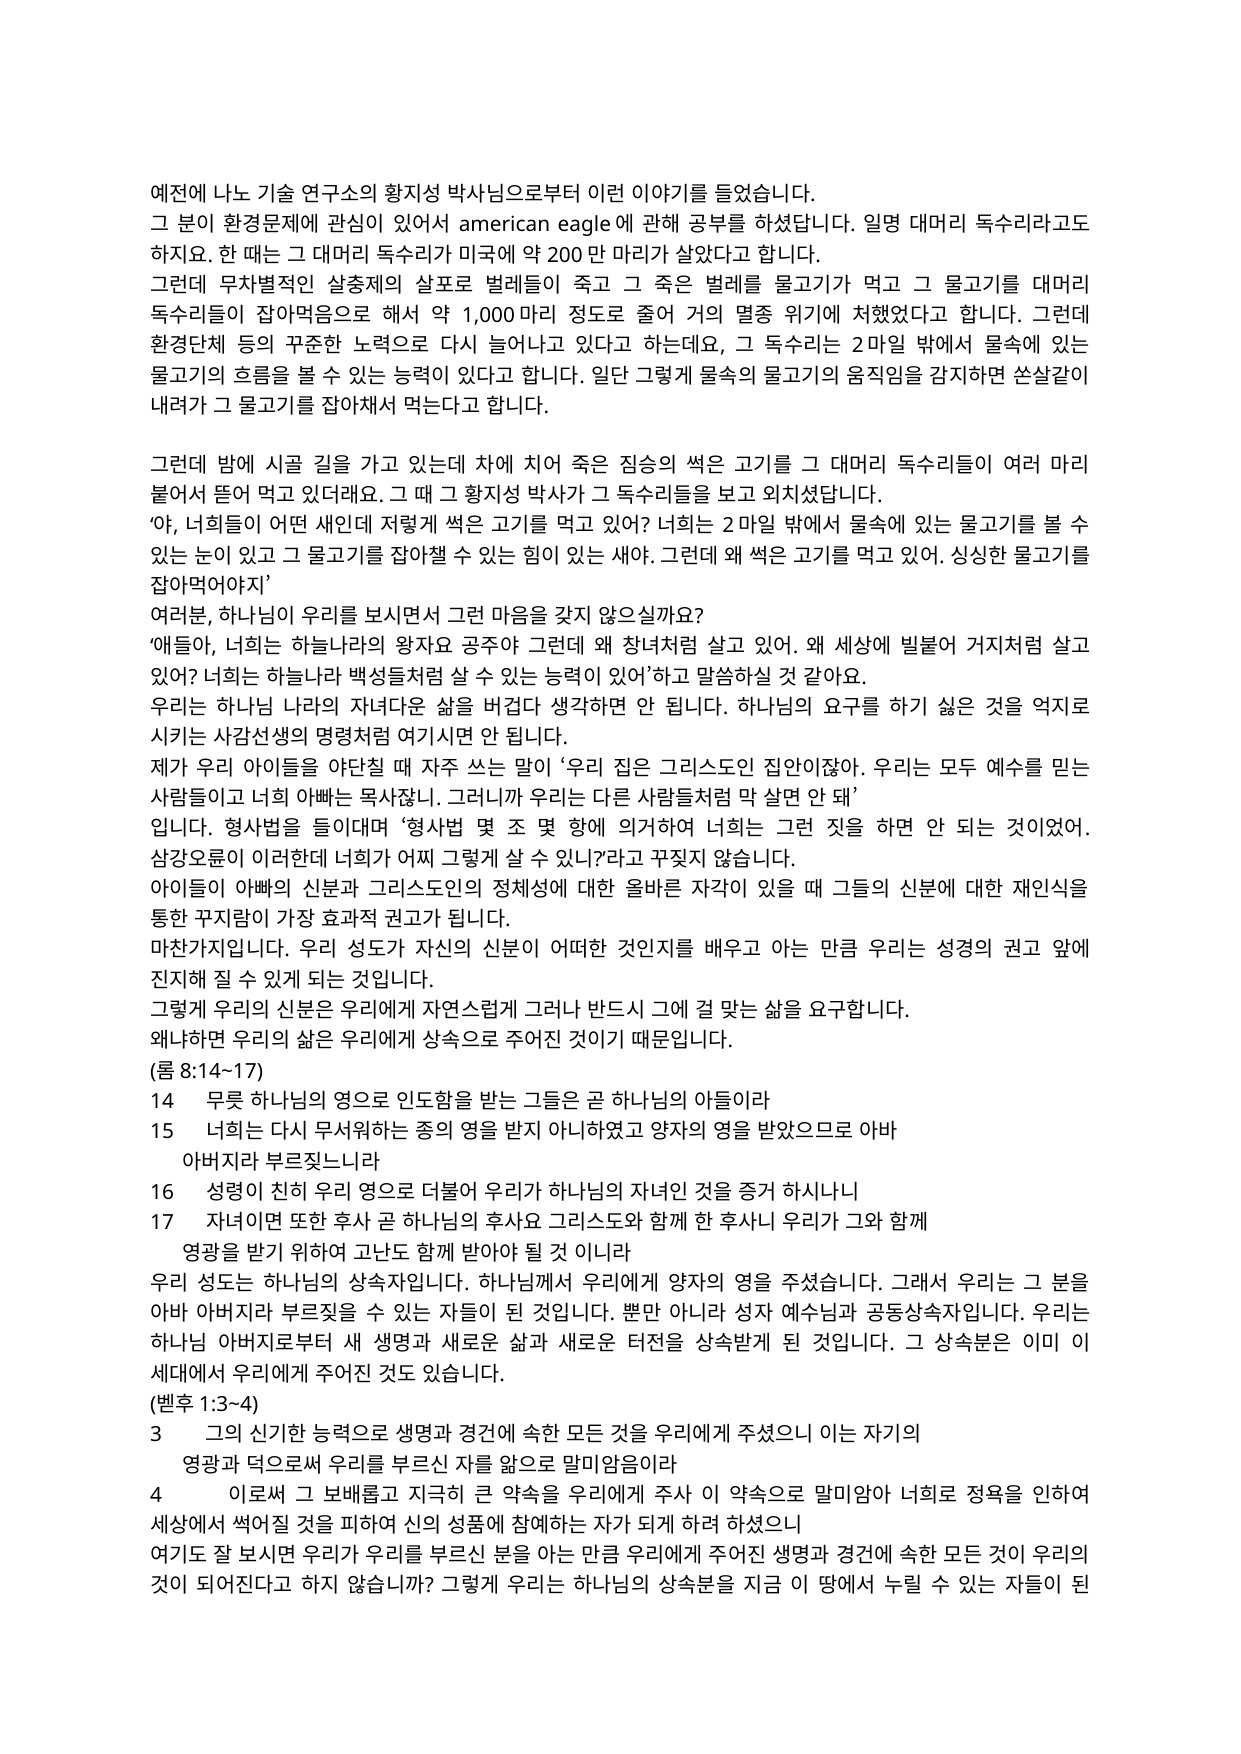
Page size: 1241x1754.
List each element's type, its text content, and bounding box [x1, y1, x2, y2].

text 4 이로써 그 보배롭고 지극히 큰 약속을 우리에게 주사 이 약속으로 말미암아 너희로 정욕을 인하여 세상에서 썩어질 것을 피하여 신의 성품에 참예하는 자가 되게 하려 하셨으니 [150, 1478, 1090, 1538]
text 제가 우리 아이들을 야단칠 때 자주 쓰는 말이 ‘우리 집은 그리스도인 집안이잖아. 우리는 모두 예수를 믿는 사람들이고 너희 아빠는 목사잖니. 그러니까 우리는 다른 사람들처럼 막 살면 안 돼’ [150, 751, 1090, 812]
text 우리는 하나님 나라의 자녀다운 삶을 버겁다 생각하면 안 됩니다. 하나님의 요구를 하기 싫은 것을 억지로 시키는 사감선생의 명령처럼 여기시면 안 됩니다. [150, 690, 1090, 751]
text 16 성령이 친히 우리 영으로 더불어 우리가 하나님의 자녀인 것을 증거 하시나니 [150, 1175, 1090, 1205]
text (롬8:14~17) [150, 1054, 1090, 1084]
text 입니다. 형사법을 들이대며 ‘형사법 몇 조 몇 항에 의거하여 너희는 그런 짓을 하면 안 되는 것이었어. 삼강오륜이 이러한데 너희가 어찌 그렇게 살 수 있니?’라고 꾸짖지 않습니다. [150, 812, 1090, 872]
text ‘야, 너희들이 어떤 새인데 저렇게 썩은 고기를 먹고 있어? 너희는 2마일 밖에서 물속에 있는 물고기를 볼 수 있는 눈이 있고 그 물고기를 잡아챌 수 있는 힘이 있는 새야. 그런데 왜 썩은 고기를 먹고 있어. 싱싱한 물고기를 잡아먹어야지’ [150, 508, 1090, 599]
text 그런데 무차별적인 살충제의 살포로 벌레들이 죽고 그 죽은 벌레를 물고기가 먹고 그 물고기를 대머리 독수리들이 잡아먹음으로 해서 약 1,000마리 정도로 줄어 거의 멸종 위기에 처했었다고 합니다. 그런데 환경단체 등의 꾸준한 노력으로 다시 늘어나고 있다고 하는데요, 그 독수리는 2마일 밖에서 물속에 있는 물고기의 흐름을 볼 수 있는 능력이 있다고 합니다. 일단 그렇게 물속의 물고기의 움직임을 감지하면 쏜살같이 내려가 그 물고기를 잡아채서 먹는다고 합니다. [150, 268, 1090, 448]
text 그렇게 우리의 신분은 우리에게 자연스럽게 그러나 반드시 그에 걸 맞는 삶을 요구합니다. [150, 993, 1090, 1024]
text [150, 1538, 1090, 1599]
text 14 무릇 하나님의 영으로 인도함을 받는 그들은 곧 하나님의 아들이라 [150, 1084, 1090, 1114]
text 17 자녀이면 또한 후사 곧 하나님의 후사요 그리스도와 함께 한 후사니 우리가 그와 함께 [150, 1205, 1090, 1236]
text 아이들이 아빠의 신분과 그리스도인의 정체성에 대한 올바른 자각이 있을 때 그들의 신분에 대한 재인식을 통한 꾸지람이 가장 효과적 권고가 됩니다. [150, 872, 1090, 933]
text 그런데 밤에 시골 길을 가고 있는데 차에 치어 죽은 짐승의 썩은 고기를 그 대머리 독수리들이 여러 마리 붙어서 뜯어 먹고 있더래요. 그 때 그 황지성 박사가 그 독수리들을 보고 외치셨답니다. [150, 448, 1090, 508]
text 15 너희는 다시 무서워하는 종의 영을 받지 아니하였고 양자의 영을 받았으므로 아바 [150, 1114, 1090, 1145]
text 우리 성도는 하나님의 상속자입니다. 하나님께서 우리에게 양자의 영을 주셨습니다. 그래서 우리는 그 분을 아바 아버지라 부르짖을 수 있는 자들이 된 것입니다. 뿐만 아니라 성자 예수님과 공동상속자입니다. 우리는 하나님 아버지로부터 새 생명과 새로운 삶과 새로운 터전을 상속받게 된 것입니다. 그 상속분은 이미 이 세대에서 우리에게 주어진 것도 있습니다. [150, 1266, 1090, 1387]
text (벧후1:3~4) [150, 1387, 1090, 1417]
text 3 그의 신기한 능력으로 생명과 경건에 속한 모든 것을 우리에게 주셨으니 이는 자기의 [150, 1417, 1090, 1448]
text ‘애들아, 너희는 하늘나라의 왕자요 공주야 그런데 왜 창녀처럼 살고 있어. 왜 세상에 빌붙어 거지처럼 살고 있어? 너희는 하늘나라 백성들처럼 살 수 있는 능력이 있어’하고 말씀하실 것 같아요. [150, 630, 1090, 690]
text 예전에 나노 기술 연구소의 황지성 박사님으로부터 이런 이야기를 들었습니다. [150, 177, 1090, 207]
text 아버지라 부르짖느니라 [150, 1145, 1090, 1175]
text 영광을 받기 위하여 고난도 함께 받아야 될 것 이니라 [150, 1236, 1090, 1266]
text 여러분, 하나님이 우리를 보시면서 그런 마음을 갖지 않으실까요? [150, 599, 1090, 630]
text 영광과 덕으로써 우리를 부르신 자를 앎으로 말미암음이라 [150, 1448, 1090, 1478]
text 그 분이 환경문제에 관심이 있어서 american eagle에 관해 공부를 하셨답니다. 일명 대머리 독수리라고도 하지요. 한 때는 그 대머리 독수리가 미국에 약 200만 마리가 살았다고 합니다. [150, 207, 1090, 268]
text 왜냐하면 우리의 삶은 우리에게 상속으로 주어진 것이기 때문입니다. [150, 1024, 1090, 1054]
text 마찬가지입니다. 우리 성도가 자신의 신분이 어떠한 것인지를 배우고 아는 만큼 우리는 성경의 권고 앞에 진지해 질 수 있게 되는 것입니다. [150, 933, 1090, 993]
